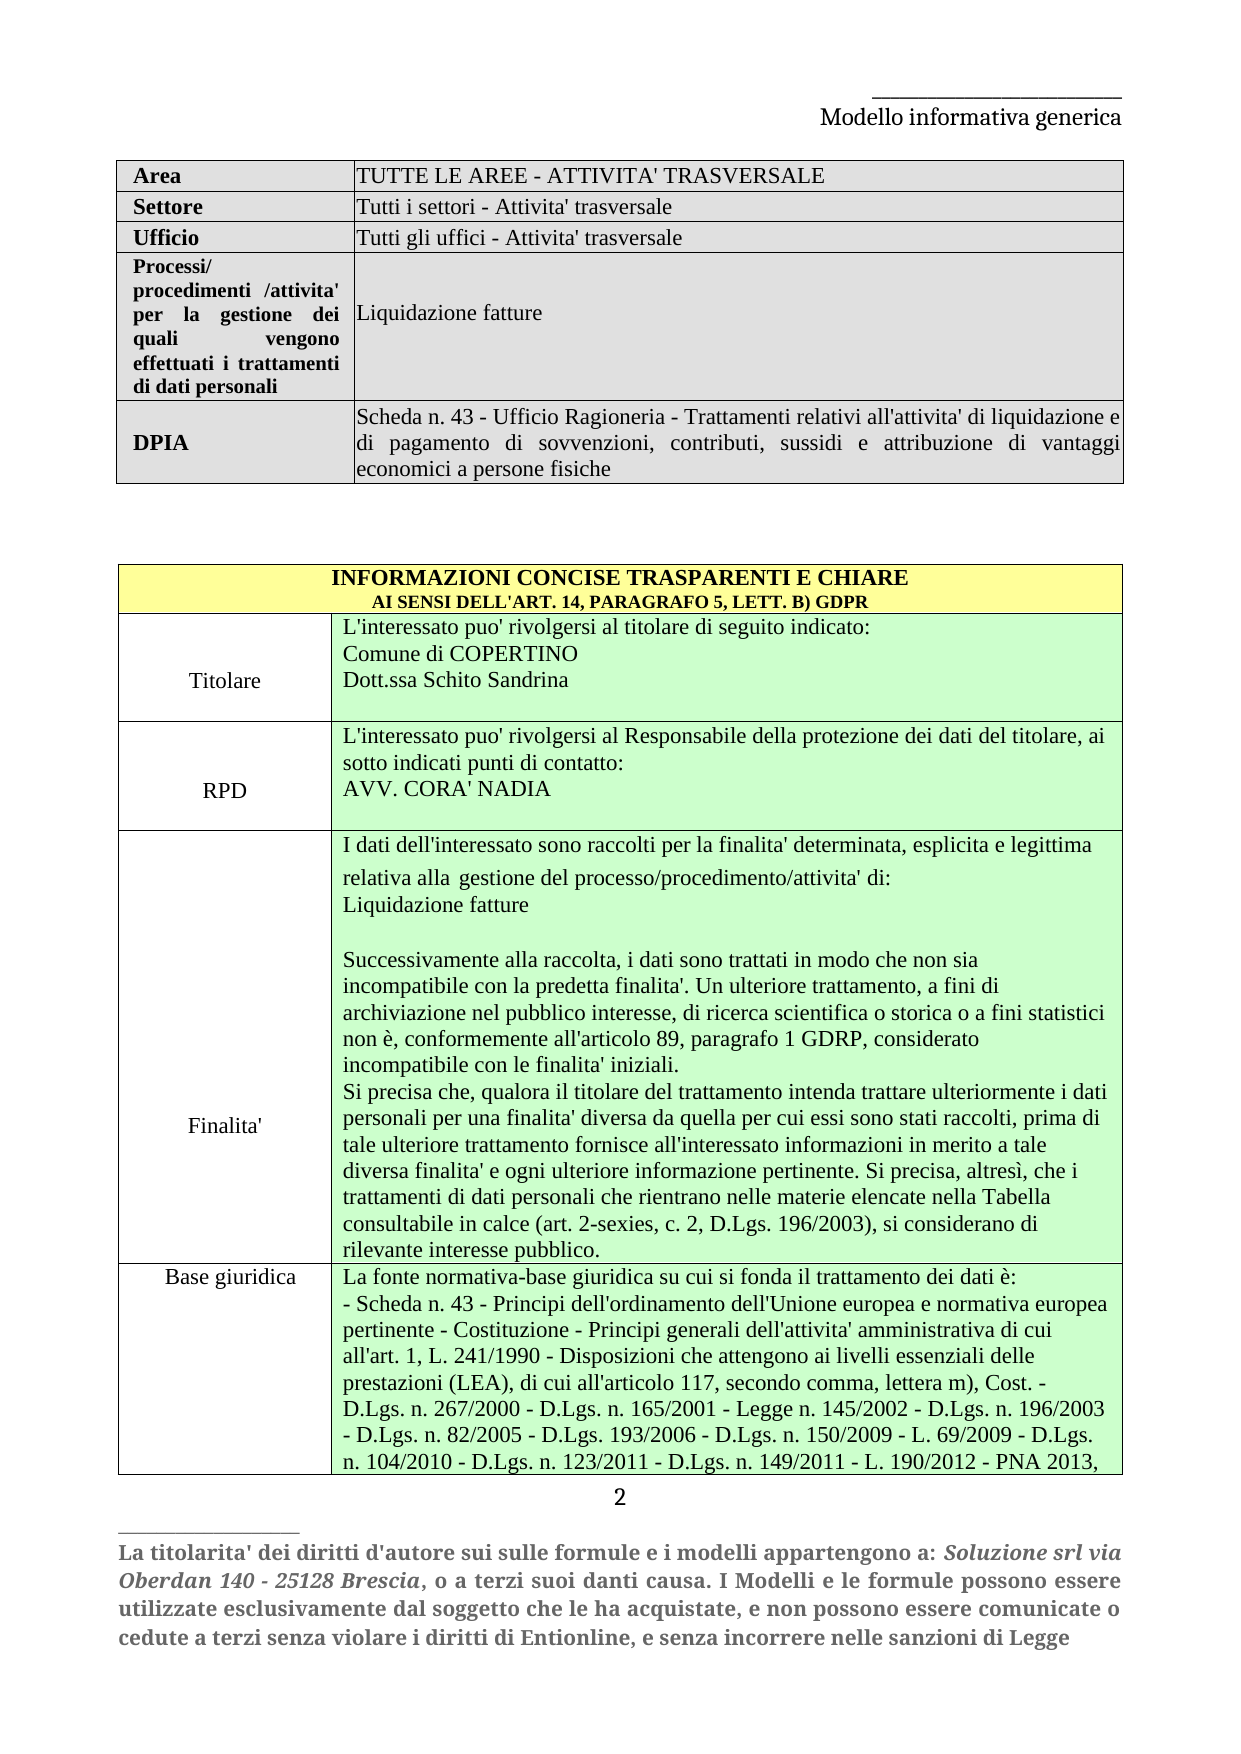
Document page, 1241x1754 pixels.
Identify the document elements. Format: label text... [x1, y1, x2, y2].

table_header Area [117, 161, 354, 191]
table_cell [332, 1264, 1122, 1474]
table_cell RPD [119, 722, 331, 830]
table_cell Liquidazione fatture [355, 253, 1123, 400]
table_cell Ufficio [117, 222, 354, 252]
table_cell Tutti gli uffici - Attivita' trasversale [355, 222, 1123, 252]
table_cell DPIA [117, 401, 354, 483]
table_cell Tutti i settori - Attivita' trasversale [355, 192, 1123, 221]
table_cell Settore [117, 192, 354, 221]
table_cell Base giuridica [119, 1264, 331, 1474]
table_cell L'interessato puo' rivolgersi al Responsabile della protezione dei dati del titolare, ai sotto indicati punti di contatto: AVV. CORA' NADIA [332, 722, 1122, 830]
table_cell Scheda n. 43 - Ufficio Ragioneria - Trattamenti relativi all'attivita' di liquidazione e di pagamento di sovvenzioni, contributi, sussidi e attribuzione di vantaggi economici a persone fisiche [355, 401, 1123, 483]
table_cell I dati dell'interessato sono raccolti per la finalita' determinata, esplicita e legittima relativa alla gestione del processo/procedimento/attivita' di: Liquidazione fatture Successivamente alla raccolta, i dati sono trattati in modo che non sia incompatibile con la predetta finalita'. Un ulteriore trattamento, a fini di archiviazione nel pubblico interesse, di ricerca scientifica o storica o a fini statistici non è, conformemente all'articolo 89, paragrafo 1 GDRP, considerato incompatibile con le finalita' iniziali. Si precisa che, qualora il titolare del trattamento intenda trattare ulteriormente i dati personali per una finalita' diversa da quella per cui essi sono stati raccolti, prima di tale ulteriore trattamento fornisce all'interessato informazioni in merito a tale diversa finalita' e ogni ulteriore informazione pertinente. Si precisa, altresì, che i trattamenti di dati personali che rientrano nelle materie elencate nella Tabella consultabile in calce (art. 2-sexies, c. 2, D.Lgs. 196/2003), si considerano di rilevante interesse pubblico. [332, 831, 1122, 1262]
table_cell Processi/procedimenti /attivita' per la gestione dei quali vengono effettuati i trattamenti di dati personali [117, 253, 354, 400]
table_cell Finalita' [119, 831, 331, 1262]
table_header TUTTE LE AREE - ATTIVITA' TRASVERSALE [355, 161, 1123, 191]
table_cell Titolare [119, 614, 331, 721]
table_cell L'interessato puo' rivolgersi al titolare di seguito indicato: Comune di COPERTINO Dott.ssa Schito Sandrina [332, 614, 1122, 721]
table_header INFORMAZIONI CONCISE TRASPARENTI E CHIARE AI SENSI DELL'ART. 14, PARAGRAFO 5, LETT. B) GDPR [119, 565, 1122, 612]
